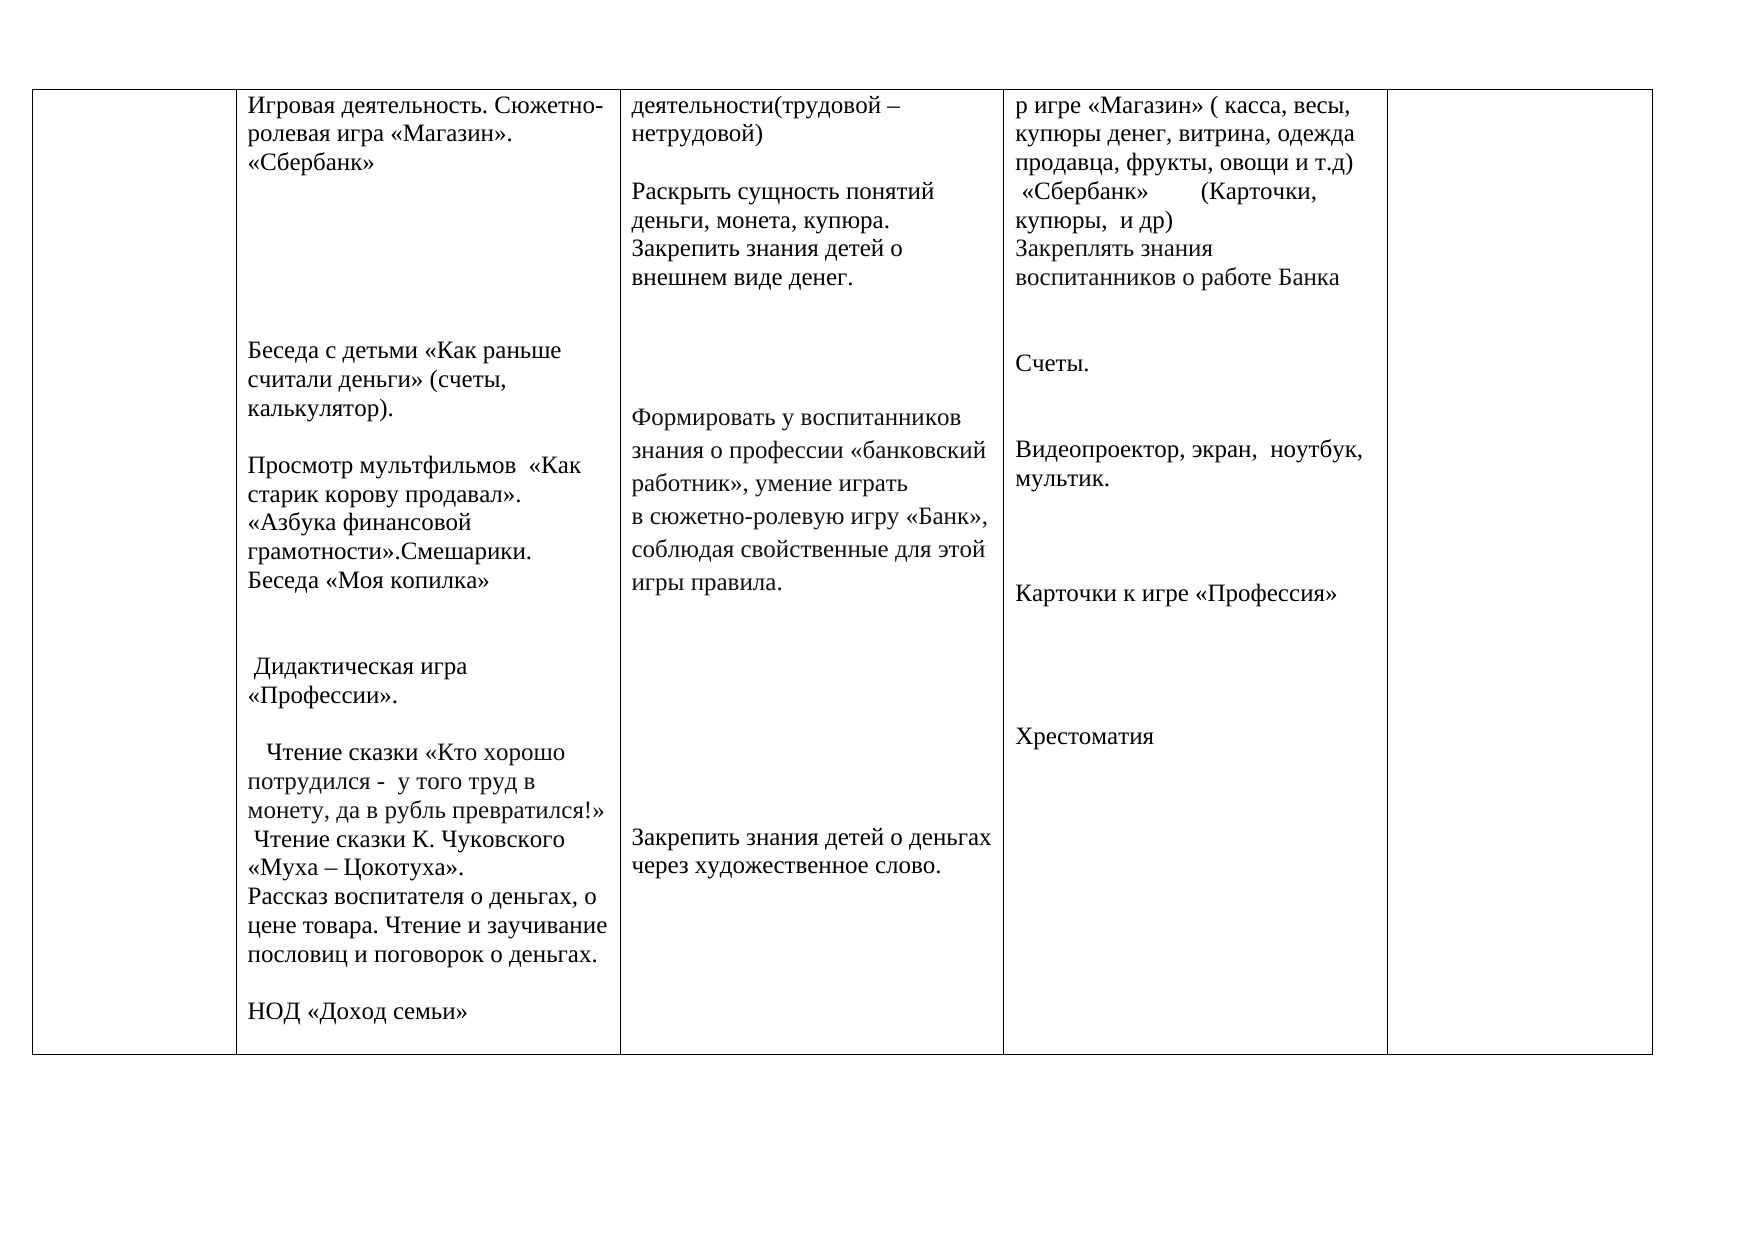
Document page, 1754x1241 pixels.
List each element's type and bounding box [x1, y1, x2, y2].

table_cell [1388, 90, 1652, 1054]
table_cell [1004, 90, 1387, 1054]
table_cell [237, 90, 620, 1054]
table_cell [33, 90, 236, 1054]
table_cell [621, 90, 1003, 1054]
